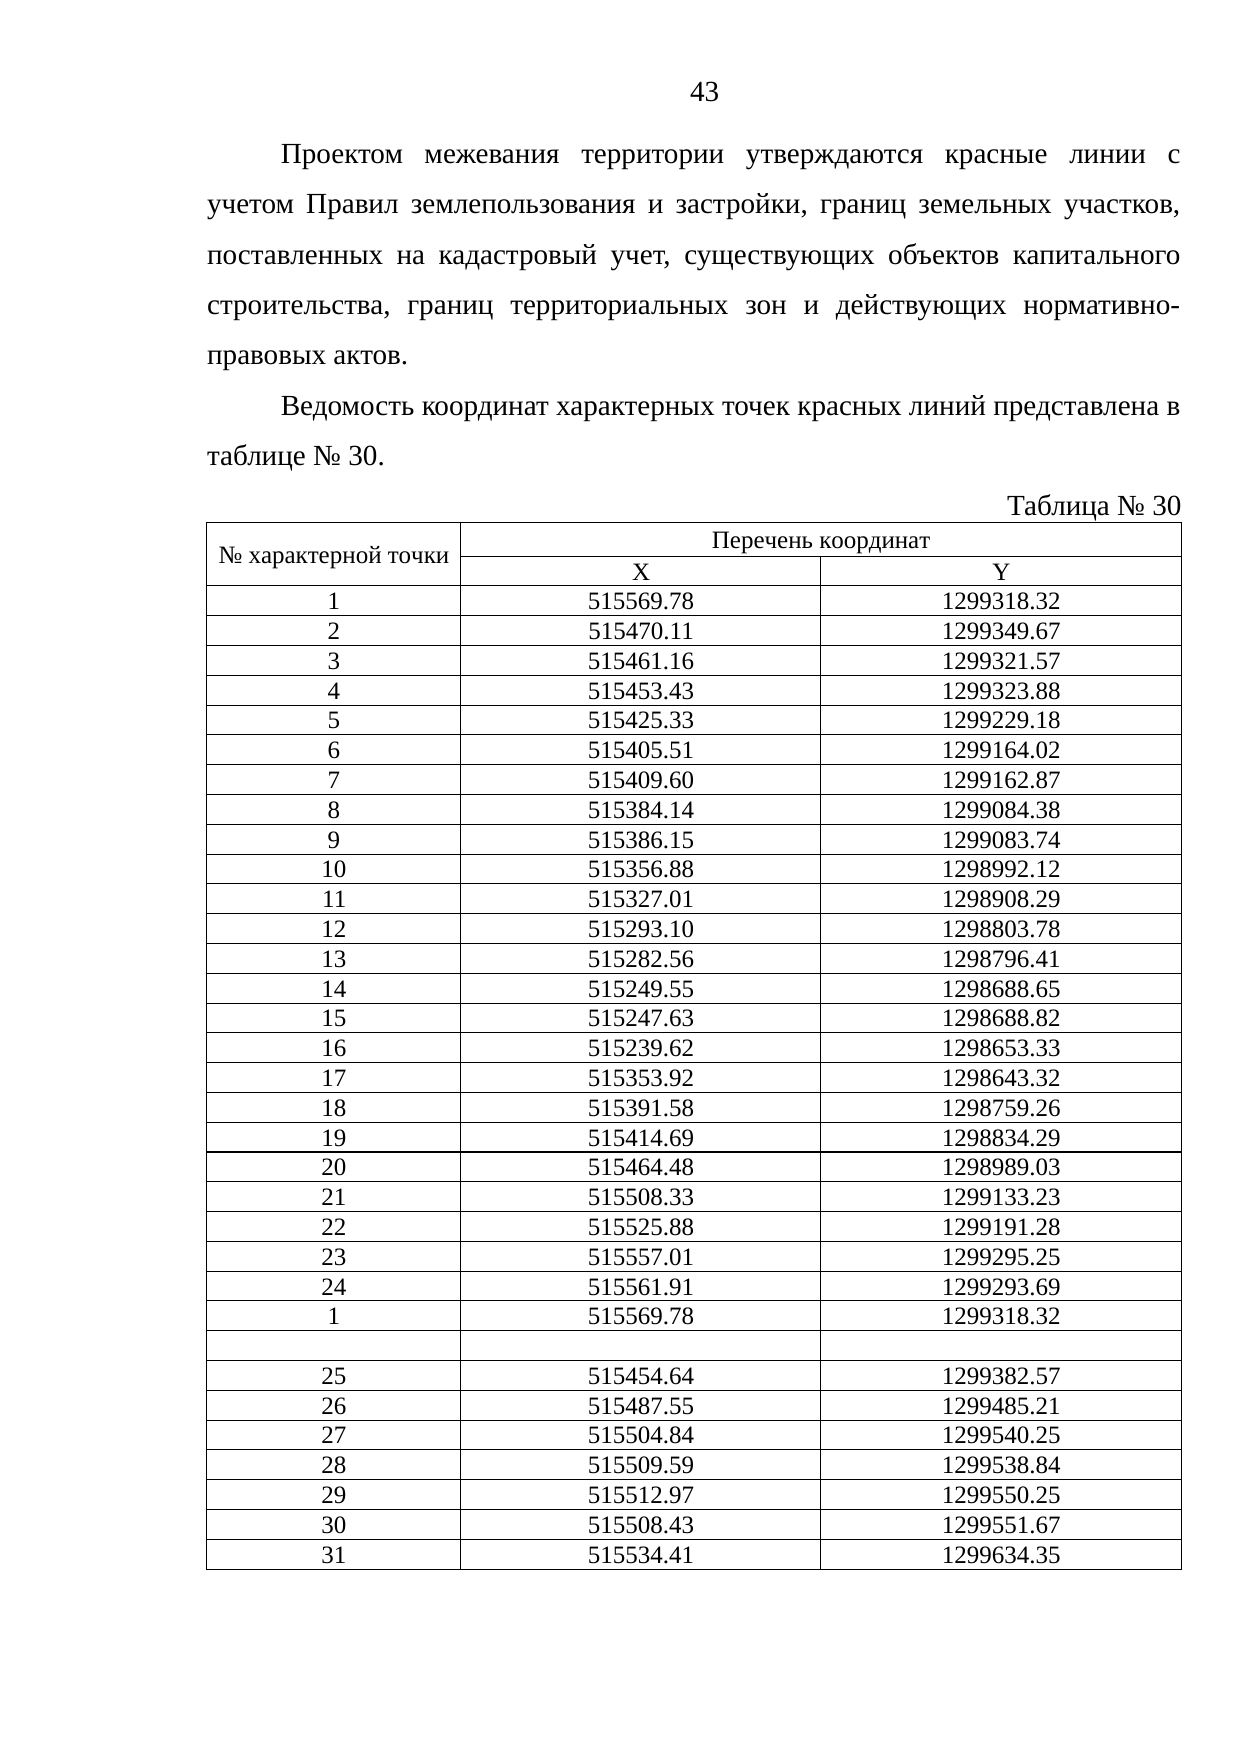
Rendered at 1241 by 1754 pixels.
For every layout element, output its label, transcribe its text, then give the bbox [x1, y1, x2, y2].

table_cell 515356.88 [461, 855, 820, 883]
table_cell 27 [207, 1421, 460, 1449]
table_cell 29 [207, 1480, 460, 1509]
table_cell 515414.69 [461, 1123, 820, 1151]
table_cell 1298688.65 [821, 974, 1181, 1002]
table_cell 8 [207, 795, 460, 824]
table_cell 11 [207, 884, 460, 913]
table_header Перечень координат [461, 523, 1181, 556]
table_cell 515508.43 [461, 1510, 820, 1539]
table_cell 1299191.28 [821, 1212, 1181, 1241]
table_cell 1299164.02 [821, 735, 1181, 764]
table_cell 515569.78 [461, 1301, 820, 1330]
table_cell 1299551.67 [821, 1510, 1181, 1539]
table_cell 1298803.78 [821, 914, 1181, 943]
table_cell 1299318.32 [821, 586, 1181, 615]
table_cell 1 [207, 586, 460, 615]
table_cell 1298908.29 [821, 884, 1181, 913]
table_cell [461, 1331, 820, 1360]
table_cell 515353.92 [461, 1063, 820, 1092]
table_cell 18 [207, 1093, 460, 1122]
table_cell 1299323.88 [821, 676, 1181, 704]
table_cell 14 [207, 974, 460, 1002]
table_cell X [461, 557, 820, 585]
table_cell 12 [207, 914, 460, 943]
table_cell 1298992.12 [821, 855, 1181, 883]
table_cell 1299538.84 [821, 1450, 1181, 1479]
table_cell 1299084.38 [821, 795, 1181, 824]
table_cell 515508.33 [461, 1182, 820, 1211]
table_cell 515454.64 [461, 1361, 820, 1390]
table_cell 1299318.32 [821, 1301, 1181, 1330]
table_cell 1298796.41 [821, 944, 1181, 973]
table_cell Y [821, 557, 1181, 585]
table_cell 16 [207, 1033, 460, 1062]
table_cell 28 [207, 1450, 460, 1479]
table_cell 515282.56 [461, 944, 820, 973]
table_cell 23 [207, 1242, 460, 1271]
table_cell 515561.91 [461, 1272, 820, 1300]
table_cell 515534.41 [461, 1540, 820, 1568]
table_cell 515425.33 [461, 706, 820, 734]
table_cell 1299133.23 [821, 1182, 1181, 1211]
table_cell 31 [207, 1540, 460, 1568]
table_cell 20 [207, 1153, 460, 1181]
table_cell 515391.58 [461, 1093, 820, 1122]
table_cell 2 [207, 616, 460, 645]
table_cell 515249.55 [461, 974, 820, 1002]
table_cell 1299295.25 [821, 1242, 1181, 1271]
table_cell 15 [207, 1004, 460, 1032]
table_cell 1298643.32 [821, 1063, 1181, 1092]
table_cell 515247.63 [461, 1004, 820, 1032]
table_cell 7 [207, 765, 460, 794]
table_cell 515405.51 [461, 735, 820, 764]
table_cell 9 [207, 825, 460, 853]
table_cell 515239.62 [461, 1033, 820, 1062]
table_cell 4 [207, 676, 460, 704]
text Ведомость координат характерных точек красных линий представлена в таблице № 30. [207, 388, 1181, 472]
table_cell 1298759.26 [821, 1093, 1181, 1122]
table_cell 515327.01 [461, 884, 820, 913]
table_cell 1299540.25 [821, 1421, 1181, 1449]
table_cell 1299382.57 [821, 1361, 1181, 1390]
table_cell 1298688.82 [821, 1004, 1181, 1032]
table_cell 22 [207, 1212, 460, 1241]
table_cell 515470.11 [461, 616, 820, 645]
table_cell 1299550.25 [821, 1480, 1181, 1509]
text Проектом межевания территории утверждаются красные линии с учетом Правил землепользования и застройки, границ земельных участков, поставленных на кадастровый учет, существующих объектов капитального строительства, границ территориальных зон и действующих нормативно-правовых актов. [207, 136, 1181, 371]
table_cell 10 [207, 855, 460, 883]
table_cell 1299162.87 [821, 765, 1181, 794]
table_cell 515384.14 [461, 795, 820, 824]
table_cell 515487.55 [461, 1391, 820, 1419]
table_cell 1299485.21 [821, 1391, 1181, 1419]
table_cell 21 [207, 1182, 460, 1211]
table_cell 6 [207, 735, 460, 764]
table_cell 17 [207, 1063, 460, 1092]
table_cell 1298989.03 [821, 1153, 1181, 1181]
table_cell 515464.48 [461, 1153, 820, 1181]
table_cell 5 [207, 706, 460, 734]
table_cell [207, 1331, 460, 1360]
table_header № характерной точки [207, 523, 460, 585]
table_cell [821, 1331, 1181, 1360]
table_cell 1299634.35 [821, 1540, 1181, 1568]
table_cell 25 [207, 1361, 460, 1390]
table_cell 1299321.57 [821, 646, 1181, 675]
table_cell 24 [207, 1272, 460, 1300]
table_cell 1298834.29 [821, 1123, 1181, 1151]
table_cell 30 [207, 1510, 460, 1539]
table_cell 515512.97 [461, 1480, 820, 1509]
table_cell 515569.78 [461, 586, 820, 615]
table_cell 26 [207, 1391, 460, 1419]
table_cell 515386.15 [461, 825, 820, 853]
table_cell 515557.01 [461, 1242, 820, 1271]
table_cell 515409.60 [461, 765, 820, 794]
table_cell 515461.16 [461, 646, 820, 675]
table_cell 1298653.33 [821, 1033, 1181, 1062]
table_cell 515504.84 [461, 1421, 820, 1449]
table_cell 13 [207, 944, 460, 973]
table_cell 1 [207, 1301, 460, 1330]
table_cell 1299349.67 [821, 616, 1181, 645]
table_cell 1299293.69 [821, 1272, 1181, 1300]
table_cell 1299229.18 [821, 706, 1181, 734]
table_cell 515509.59 [461, 1450, 820, 1479]
table_cell 19 [207, 1123, 460, 1151]
table_cell 3 [207, 646, 460, 675]
table_cell 515525.88 [461, 1212, 820, 1241]
table_cell 515453.43 [461, 676, 820, 704]
text Таблица № 30 [207, 488, 1181, 522]
table_cell 1299083.74 [821, 825, 1181, 853]
table_cell 515293.10 [461, 914, 820, 943]
